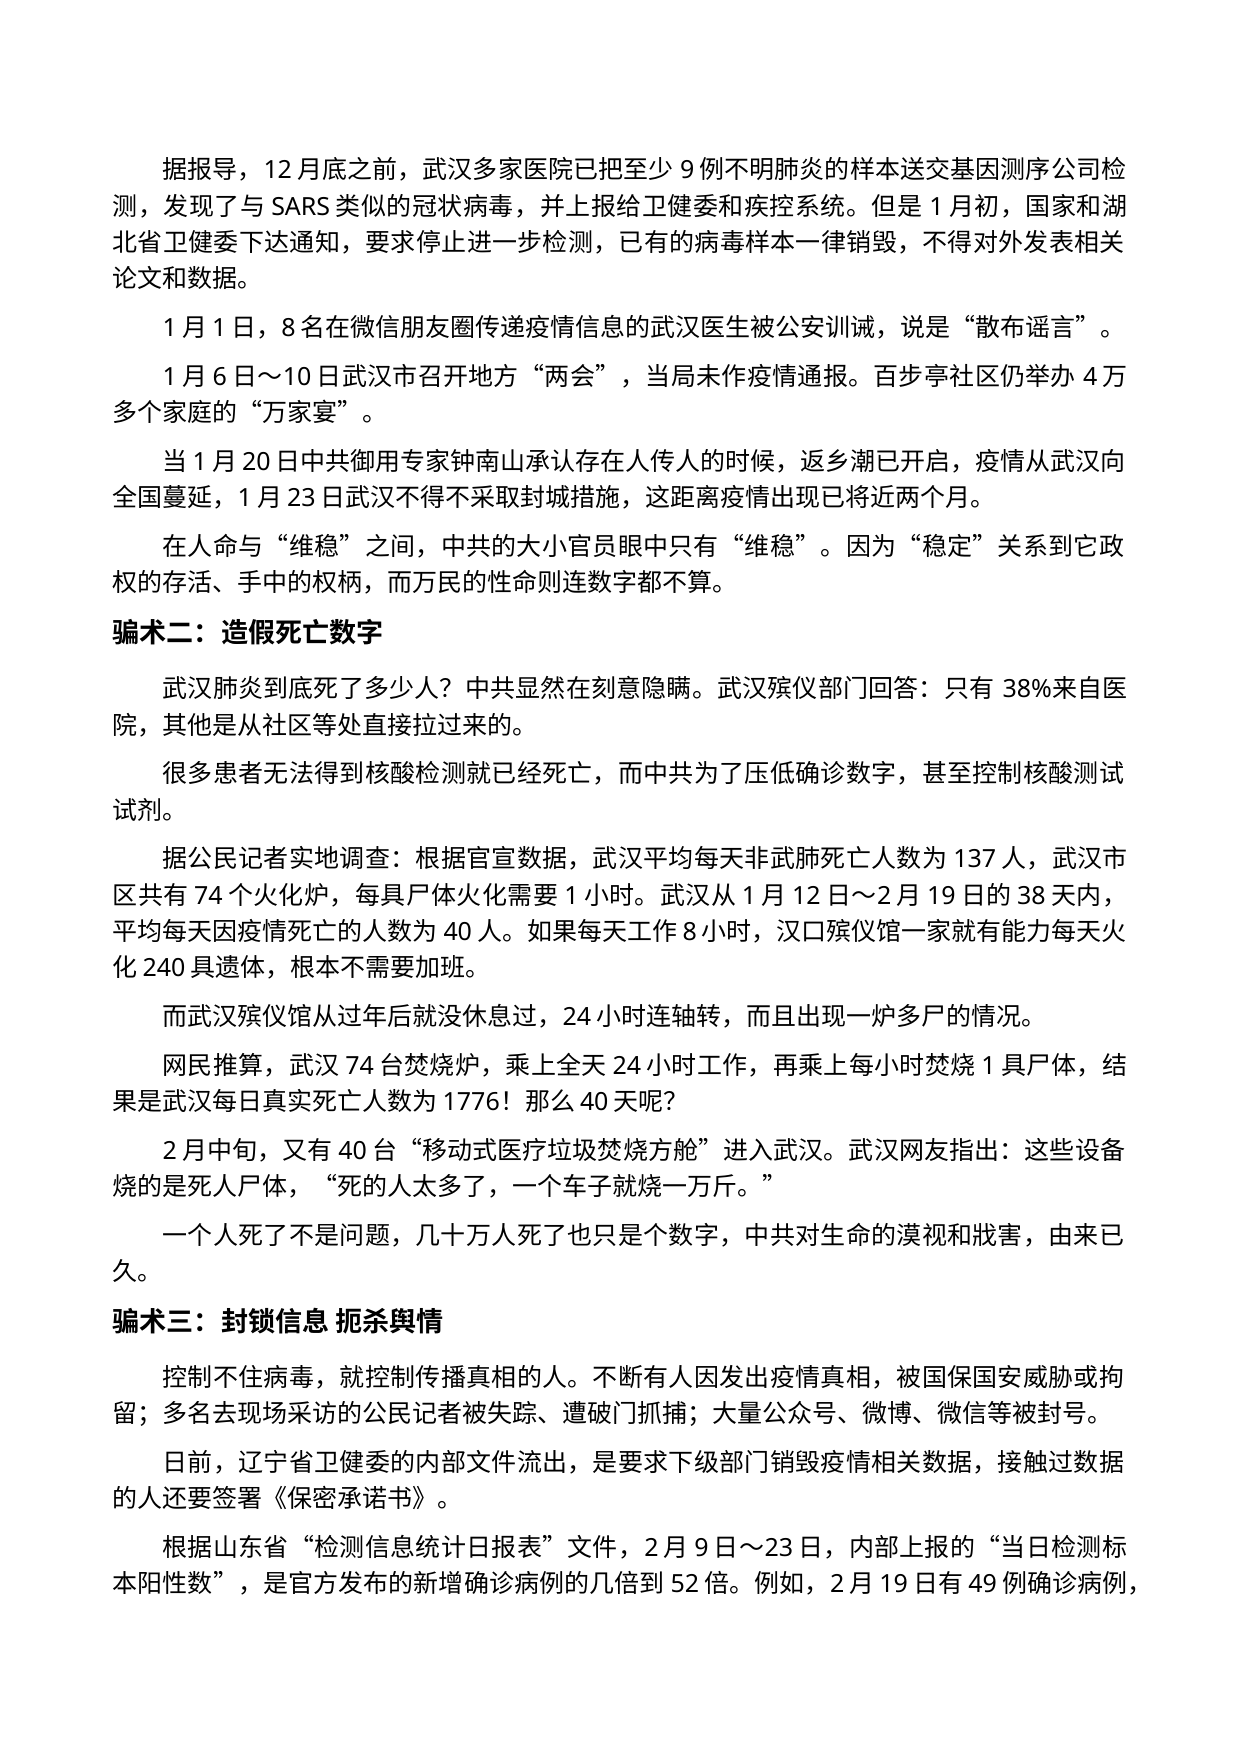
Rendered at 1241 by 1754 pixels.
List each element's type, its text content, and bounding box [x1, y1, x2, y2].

text 2月中旬，又有40台“移动式医疗垃圾焚烧方舱”进入武汉。武汉网友指出：这些设备烧的是死人尸体，“死的人太多了，一个车子就烧一万斤。” [112, 1130, 1128, 1203]
text 据公民记者实地调查：根据官宣数据，武汉平均每天非武肺死亡人数为137人，武汉市区共有74个火化炉，每具尸体火化需要1小时。武汉从1月12日～2月19日的38天内，平均每天因疫情死亡的人数为40人。如果每天工作8小时，汉口殡仪馆一家就有能力每天火化240具遗体，根本不需要加班。 [112, 839, 1128, 984]
text 控制不住病毒，就控制传播真相的人。不断有人因发出疫情真相，被国保国安威胁或拘留；多名去现场采访的公民记者被失踪、遭破门抓捕；大量公众号、微博、微信等被封号。 [112, 1358, 1128, 1430]
text 日前，辽宁省卫健委的内部文件流出，是要求下级部门销毁疫情相关数据，接触过数据的人还要签署《保密承诺书》。 [112, 1443, 1128, 1515]
text 在人命与“维稳”之间，中共的大小官员眼中只有“维稳”。因为“稳定”关系到它政权的存活、手中的权柄，而万民的性命则连数字都不算。 [112, 526, 1128, 599]
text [112, 1528, 1128, 1600]
text 骗术三：封锁信息 扼杀舆情 [112, 1300, 1128, 1339]
text 而武汉殡仪馆从过年后就没休息过，24小时连轴转，而且出现一炉多尸的情况。 [112, 996, 1128, 1033]
text 武汉肺炎到底死了多少人？中共显然在刻意隐瞒。武汉殡仪部门回答：只有38%来自医院，其他是从社区等处直接拉过来的。 [112, 669, 1128, 741]
text 据报导，12月底之前，武汉多家医院已把至少9例不明肺炎的样本送交基因测序公司检测，发现了与SARS类似的冠状病毒，并上报给卫健委和疾控系统。但是1月初，国家和湖北省卫健委下达通知，要求停止进一步检测，已有的病毒样本一律销毁，不得对外发表相关论文和数据。 [112, 150, 1128, 295]
text 1月6日～10日武汉市召开地方“两会”，当局未作疫情通报。百步亭社区仍举办4万多个家庭的“万家宴”。 [112, 356, 1128, 429]
text 一个人死了不是问题，几十万人死了也只是个数字，中共对生命的漠视和戕害，由来已久。 [112, 1215, 1128, 1288]
text 很多患者无法得到核酸检测就已经死亡，而中共为了压低确诊数字，甚至控制核酸测试试剂。 [112, 754, 1128, 826]
text 骗术二：造假死亡数字 [112, 611, 1128, 651]
text 网民推算，武汉74台焚烧炉，乘上全天24小时工作，再乘上每小时焚烧1具尸体，结果是武汉每日真实死亡人数为1776！那么40天呢？ [112, 1045, 1128, 1118]
text 1月1日，8名在微信朋友圈传递疫情信息的武汉医生被公安训诫，说是“散布谣言”。 [112, 307, 1128, 344]
text 当1月20日中共御用专家钟南山承认存在人传人的时候，返乡潮已开启，疫情从武汉向全国蔓延，1月23日武汉不得不采取封城措施，这距离疫情出现已将近两个月。 [112, 441, 1128, 514]
